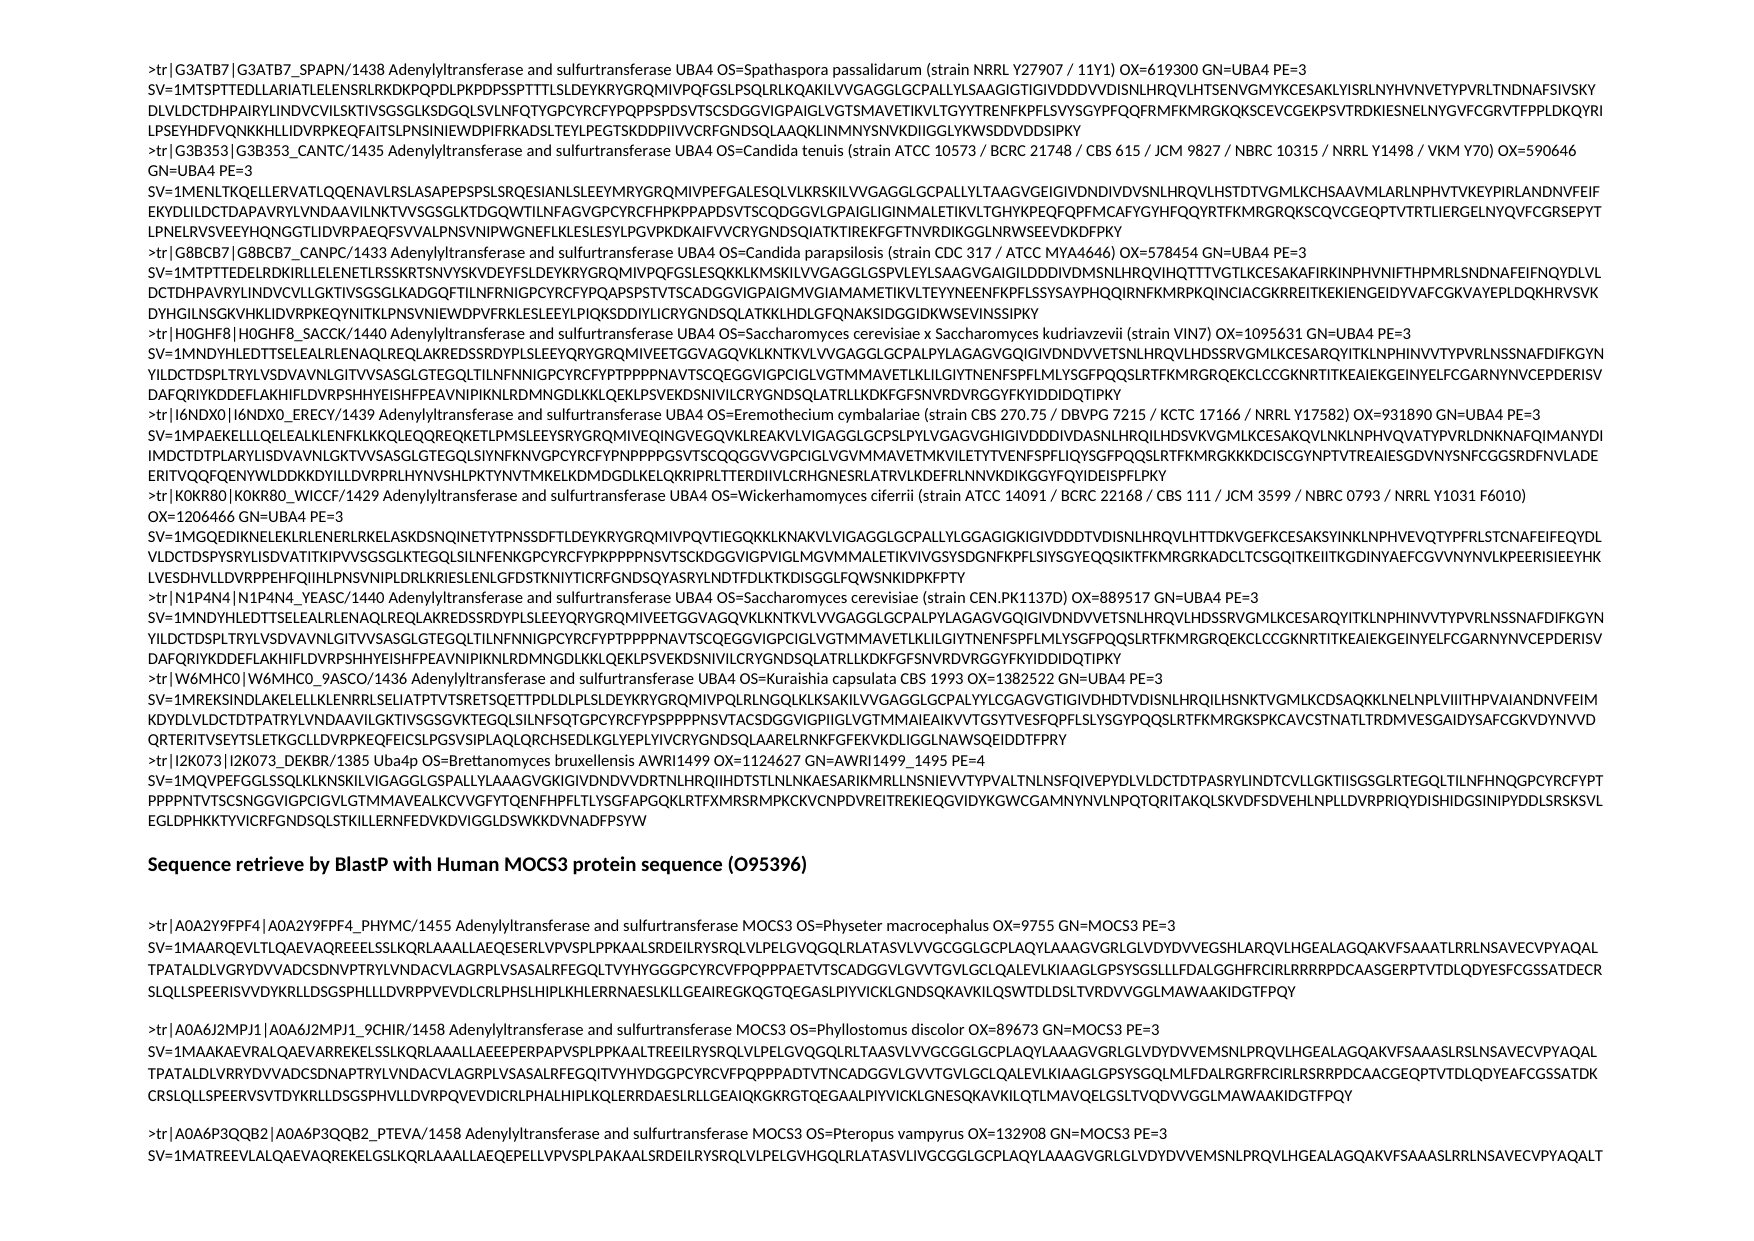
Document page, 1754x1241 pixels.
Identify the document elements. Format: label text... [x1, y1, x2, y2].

text >tr|K0KR80|K0KR80_WICCF/1429 Adenylyltransferase and sulfurtransferase UBA4 OS=Wickerhamomyces ciferrii (strain ATCC 14091 / BCRC 22168 / CBS 111 / JCM 3599 / NBRC 0793 / NRRL Y1031 F6010) OX=1206466 GN=UBA4 PE=3 SV=1MGQEDIKNELEKLRLENERLRKELASKDSNQINETYTPNSSDFTLDEYKRYGRQMIVPQVTIEGQKKLKNAKVLVIGAGGLGCPALLYLGGAGIGKIGIVDDDTVDISNLHRQVLHTTDKVGEFKCESAKSYINKLNPHVEVQTYPFRLSTCNAFEIFEQYDLVLDCTDSPYSRYLISDVATITKIPVVSGSGLKTEGQLSILNFENKGPCYRCFYPKPPPPNSVTSCKDGGVIGPVIGLMGVMMALETIKVIVGSYSDGNFKPFLSIYSGYEQQSIKTFKMRGRKADCLTCSGQITKEIITKGDINYAEFCGVVNYNVLKPEERISIEEYHKLVESDHVLLDVRPPEHFQIIHLPNSVNIPLDRLKRIESLENLGFDSTKNIYTICRFGNDSQYASRYLNDTFDLKTKDISGGLFQWSNKIDPKFPTY [148, 486, 1606, 587]
text >tr|G8BCB7|G8BCB7_CANPC/1433 Adenylyltransferase and sulfurtransferase UBA4 OS=Candida parapsilosis (strain CDC 317 / ATCC MYA4646) OX=578454 GN=UBA4 PE=3 SV=1MTPTTEDELRDKIRLLELENETLRSSKRTSNVYSKVDEYFSLDEYKRYGRQMIVPQFGSLESQKKLKMSKILVVGAGGLGSPVLEYLSAAGVGAIGILDDDIVDMSNLHRQVIHQTTTVGTLKCESAKAFIRKINPHVNIFTHPMRLSNDNAFEIFNQYDLVLDCTDHPAVRYLINDVCVLLGKTIVSGSGLKADGQFTILNFRNIGPCYRCFYPQAPSPSTVTSCADGGVIGPAIGMVGIAMAMETIKVLTEYYNEENFKPFLSSYSAYPHQQIRNFKMRPKQINCIACGKRREITKEKIENGEIDYVAFCGKVAYEPLDQKHRVSVKDYHGILNSGKVHKLIDVRPKEQYNITKLPNSVNIEWDPVFRKLESLEEYLPIQKSDDIYLICRYGNDSQLATKKLHDLGFQNAKSIDGGIDKWSEVINSSIPKY [148, 242, 1606, 323]
text Sequence retrieve by BlastP with Human MOCS3 protein sequence (O95396) [148, 851, 1606, 877]
text >tr|I2K073|I2K073_DEKBR/1385 Uba4p OS=Brettanomyces bruxellensis AWRI1499 OX=1124627 GN=AWRI1499_1495 PE=4 SV=1MQVPEFGGLSSQLKLKNSKILVIGAGGLGSPALLYLAAAGVGKIGIVDNDVVDRTNLHRQIIHDTSTLNLNKAESARIKMRLLNSNIEVVTYPVALTNLNSFQIVEPYDLVLDCTDTPASRYLINDTCVLLGKTIISGSGLRTEGQLTILNFHNQGPCYRCFYPTPPPPNTVTSCSNGGVIGPCIGVLGTMMAVEALKCVVGFYTQENFHPFLTLYSGFAPGQKLRTFXMRSRMPKCKVCNPDVREITREKIEQGVIDYKGWCGAMNYNVLNPQTQRITAKQLSKVDFSDVEHLNPLLDVRPRIQYDISHIDGSINIPYDDLSRSKSVLEGLDPHKKTYVICRFGNDSQLSTKILLERNFEDVKDVIGGLDSWKKDVNADFPSYW [148, 750, 1606, 831]
text >tr|G3B353|G3B353_CANTC/1435 Adenylyltransferase and sulfurtransferase UBA4 OS=Candida tenuis (strain ATCC 10573 / BCRC 21748 / CBS 615 / JCM 9827 / NBRC 10315 / NRRL Y1498 / VKM Y70) OX=590646 GN=UBA4 PE=3 SV=1MENLTKQELLERVATLQQENAVLRSLASAPEPSPSLSRQESIANLSLEEYMRYGRQMIVPEFGALESQLVLKRSKILVVGAGGLGCPALLYLTAAGVGEIGIVDNDIVDVSNLHRQVLHSTDTVGMLKCHSAAVMLARLNPHVTVKEYPIRLANDNVFEIFEKYDLILDCTDAPAVRYLVNDAAVILNKTVVSGSGLKTDGQWTILNFAGVGPCYRCFHPKPPAPDSVTSCQDGGVLGPAIGLIGINMALETIKVLTGHYKPEQFQPFMCAFYGYHFQQYRTFKMRGRQKSCQVCGEQPTVTRTLIERGELNYQVFCGRSEPYTLPNELRVSVEEYHQNGGTLIDVRPAEQFSVVALPNSVNIPWGNEFLKLESLESYLPGVPKDKAIFVVCRYGNDSQIATKTIREKFGFTNVRDIKGGLNRWSEEVDKDFPKY [148, 140, 1606, 242]
text >tr|N1P4N4|N1P4N4_YEASC/1440 Adenylyltransferase and sulfurtransferase UBA4 OS=Saccharomyces cerevisiae (strain CEN.PK1137D) OX=889517 GN=UBA4 PE=3 SV=1MNDYHLEDTTSELEALRLENAQLREQLAKREDSSRDYPLSLEEYQRYGRQMIVEETGGVAGQVKLKNTKVLVVGAGGLGCPALPYLAGAGVGQIGIVDNDVVETSNLHRQVLHDSSRVGMLKCESARQYITKLNPHINVVTYPVRLNSSNAFDIFKGYNYILDCTDSPLTRYLVSDVAVNLGITVVSASGLGTEGQLTILNFNNIGPCYRCFYPTPPPPNAVTSCQEGGVIGPCIGLVGTMMAVETLKLILGIYTNENFSPFLMLYSGFPQQSLRTFKMRGRQEKCLCCGKNRTITKEAIEKGEINYELFCGARNYNVCEPDERISVDAFQRIYKDDEFLAKHIFLDVRPSHHYEISHFPEAVNIPIKNLRDMNGDLKKLQEKLPSVEKDSNIVILCRYGNDSQLATRLLKDKFGFSNVRDVRGGYFKYIDDIDQTIPKY [148, 587, 1606, 668]
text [148, 1124, 1606, 1166]
text >tr|W6MHC0|W6MHC0_9ASCO/1436 Adenylyltransferase and sulfurtransferase UBA4 OS=Kuraishia capsulata CBS 1993 OX=1382522 GN=UBA4 PE=3 SV=1MREKSINDLAKELELLKLENRRLSELIATPTVTSRETSQETTPDLDLPLSLDEYKRYGRQMIVPQLRLNGQLKLKSAKILVVGAGGLGCPALYYLCGAGVGTIGIVDHDTVDISNLHRQILHSNKTVGMLKCDSAQKKLNELNPLVIIITHPVAIANDNVFEIMKDYDLVLDCTDTPATRYLVNDAAVILGKTIVSGSGVKTEGQLSILNFSQTGPCYRCFYPSPPPPNSVTACSDGGVIGPIIGLVGTMMAIEAIKVVTGSYTVESFQPFLSLYSGYPQQSLRTFKMRGKSPKCAVCSTNATLTRDMVESGAIDYSAFCGKVDYNVVDQRTERITVSEYTSLETKGCLLDVRPKEQFEICSLPGSVSIPLAQLQRCHSEDLKGLYEPLYIVCRYGNDSQLAARELRNKFGFEKVKDLIGGLNAWSQEIDDTFPRY [148, 668, 1606, 750]
text >tr|A0A2Y9FPF4|A0A2Y9FPF4_PHYMC/1455 Adenylyltransferase and sulfurtransferase MOCS3 OS=Physeter macrocephalus OX=9755 GN=MOCS3 PE=3 SV=1MAARQEVLTLQAEVAQREEELSSLKQRLAAALLAEQESERLVPVSPLPPKAALSRDEILRYSRQLVLPELGVQGQLRLATASVLVVGCGGLGCPLAQYLAAAGVGRLGLVDYDVVEGSHLARQVLHGEALAGQAKVFSAAATLRRLNSAVECVPYAQALTPATALDLVGRYDVVADCSDNVPTRYLVNDACVLAGRPLVSASALRFEGQLTVYHYGGGPCYRCVFPQPPPAETVTSCADGGVLGVVTGVLGCLQALEVLKIAAGLGPSYSGSLLLFDALGGHFRCIRLRRRRPDCAASGERPTVTDLQDYESFCGSSATDECRSLQLLSPEERISVVDYKRLLDSGSPHLLLDVRPPVEVDLCRLPHSLHIPLKHLERRNAESLKLLGEAIREGKQGTQEGASLPIYVICKLGNDSQKAVKILQSWTDLDSLTVRDVVGGLMAWAAKIDGTFPQY [148, 915, 1606, 1001]
text >tr|G3ATB7|G3ATB7_SPAPN/1438 Adenylyltransferase and sulfurtransferase UBA4 OS=Spathaspora passalidarum (strain NRRL Y27907 / 11Y1) OX=619300 GN=UBA4 PE=3 SV=1MTSPTTEDLLARIATLELENSRLRKDKPQPDLPKPDPSSPTTTLSLDEYKRYGRQMIVPQFGSLPSQLRLKQAKILVVGAGGLGCPALLYLSAAGIGTIGIVDDDVVDISNLHRQVLHTSENVGMYKCESAKLYISRLNYHVNVETYPVRLTNDNAFSIVSKYDLVLDCTDHPAIRYLINDVCVILSKTIVSGSGLKSDGQLSVLNFQTYGPCYRCFYPQPPSPDSVTSCSDGGVIGPAIGLVGTSMAVETIKVLTGYYTRENFKPFLSVYSGYPFQQFRMFKMRGKQKSCEVCGEKPSVTRDKIESNELNYGVFCGRVTFPPLDKQYRILPSEYHDFVQNKKHLLIDVRPKEQFAITSLPNSINIEWDPIFRKADSLTEYLPEGTSKDDPIIVVCRFGNDSQLAAQKLINMNYSNVKDIIGGLYKWSDDVDDSIPKY [148, 59, 1606, 140]
text >tr|A0A6J2MPJ1|A0A6J2MPJ1_9CHIR/1458 Adenylyltransferase and sulfurtransferase MOCS3 OS=Phyllostomus discolor OX=89673 GN=MOCS3 PE=3 SV=1MAAKAEVRALQAEVARREKELSSLKQRLAAALLAEEEPERPAPVSPLPPKAALTREEILRYSRQLVLPELGVQGQLRLTAASVLVVGCGGLGCPLAQYLAAAGVGRLGLVDYDVVEMSNLPRQVLHGEALAGQAKVFSAAASLRSLNSAVECVPYAQALTPATALDLVRRYDVVADCSDNAPTRYLVNDACVLAGRPLVSASALRFEGQITVYHYDGGPCYRCVFPQPPPADTVTNCADGGVLGVVTGVLGCLQALEVLKIAAGLGPSYSGQLMLFDALRGRFRCIRLRSRRPDCAACGEQPTVTDLQDYEAFCGSSATDKCRSLQLLSPEERVSVTDYKRLLDSGSPHVLLDVRPQVEVDICRLPHALHIPLKQLERRDAESLRLLGEAIQKGKRGTQEGAALPIYVICKLGNESQKAVKILQTLMAVQELGSLTVQDVVGGLMAWAAKIDGTFPQY [148, 1019, 1606, 1105]
text >tr|H0GHF8|H0GHF8_SACCK/1440 Adenylyltransferase and sulfurtransferase UBA4 OS=Saccharomyces cerevisiae x Saccharomyces kudriavzevii (strain VIN7) OX=1095631 GN=UBA4 PE=3 SV=1MNDYHLEDTTSELEALRLENAQLREQLAKREDSSRDYPLSLEEYQRYGRQMIVEETGGVAGQVKLKNTKVLVVGAGGLGCPALPYLAGAGVGQIGIVDNDVVETSNLHRQVLHDSSRVGMLKCESARQYITKLNPHINVVTYPVRLNSSNAFDIFKGYNYILDCTDSPLTRYLVSDVAVNLGITVVSASGLGTEGQLTILNFNNIGPCYRCFYPTPPPPNAVTSCQEGGVIGPCIGLVGTMMAVETLKLILGIYTNENFSPFLMLYSGFPQQSLRTFKMRGRQEKCLCCGKNRTITKEAIEKGEINYELFCGARNYNVCEPDERISVDAFQRIYKDDEFLAKHIFLDVRPSHHYEISHFPEAVNIPIKNLRDMNGDLKKLQEKLPSVEKDSNIVILCRYGNDSQLATRLLKDKFGFSNVRDVRGGYFKYIDDIDQTIPKY [148, 323, 1606, 404]
text >tr|I6NDX0|I6NDX0_ERECY/1439 Adenylyltransferase and sulfurtransferase UBA4 OS=Eremothecium cymbalariae (strain CBS 270.75 / DBVPG 7215 / KCTC 17166 / NRRL Y17582) OX=931890 GN=UBA4 PE=3 SV=1MPAEKELLLQELEALKLENFKLKKQLEQQREQKETLPMSLEEYSRYGRQMIVEQINGVEGQVKLREAKVLVIGAGGLGCPSLPYLVGAGVGHIGIVDDDIVDASNLHRQILHDSVKVGMLKCESAKQVLNKLNPHVQVATYPVRLDNKNAFQIMANYDIIMDCTDTPLARYLISDVAVNLGKTVVSASGLGTEGQLSIYNFKNVGPCYRCFYPNPPPPGSVTSCQQGGVVGPCIGLVGVMMAVETMKVILETYTVENFSPFLIQYSGFPQQSLRTFKMRGKKKDCISCGYNPTVTREAIESGDVNYSNFCGGSRDFNVLADEERITVQQFQENYWLDDKKDYILLDVRPRLHYNVSHLPKTYNVTMKELKDMDGDLKELQKRIPRLTTERDIIVLCRHGNESRLATRVLKDEFRLNNVKDIKGGYFQYIDEISPFLPKY [148, 404, 1606, 486]
